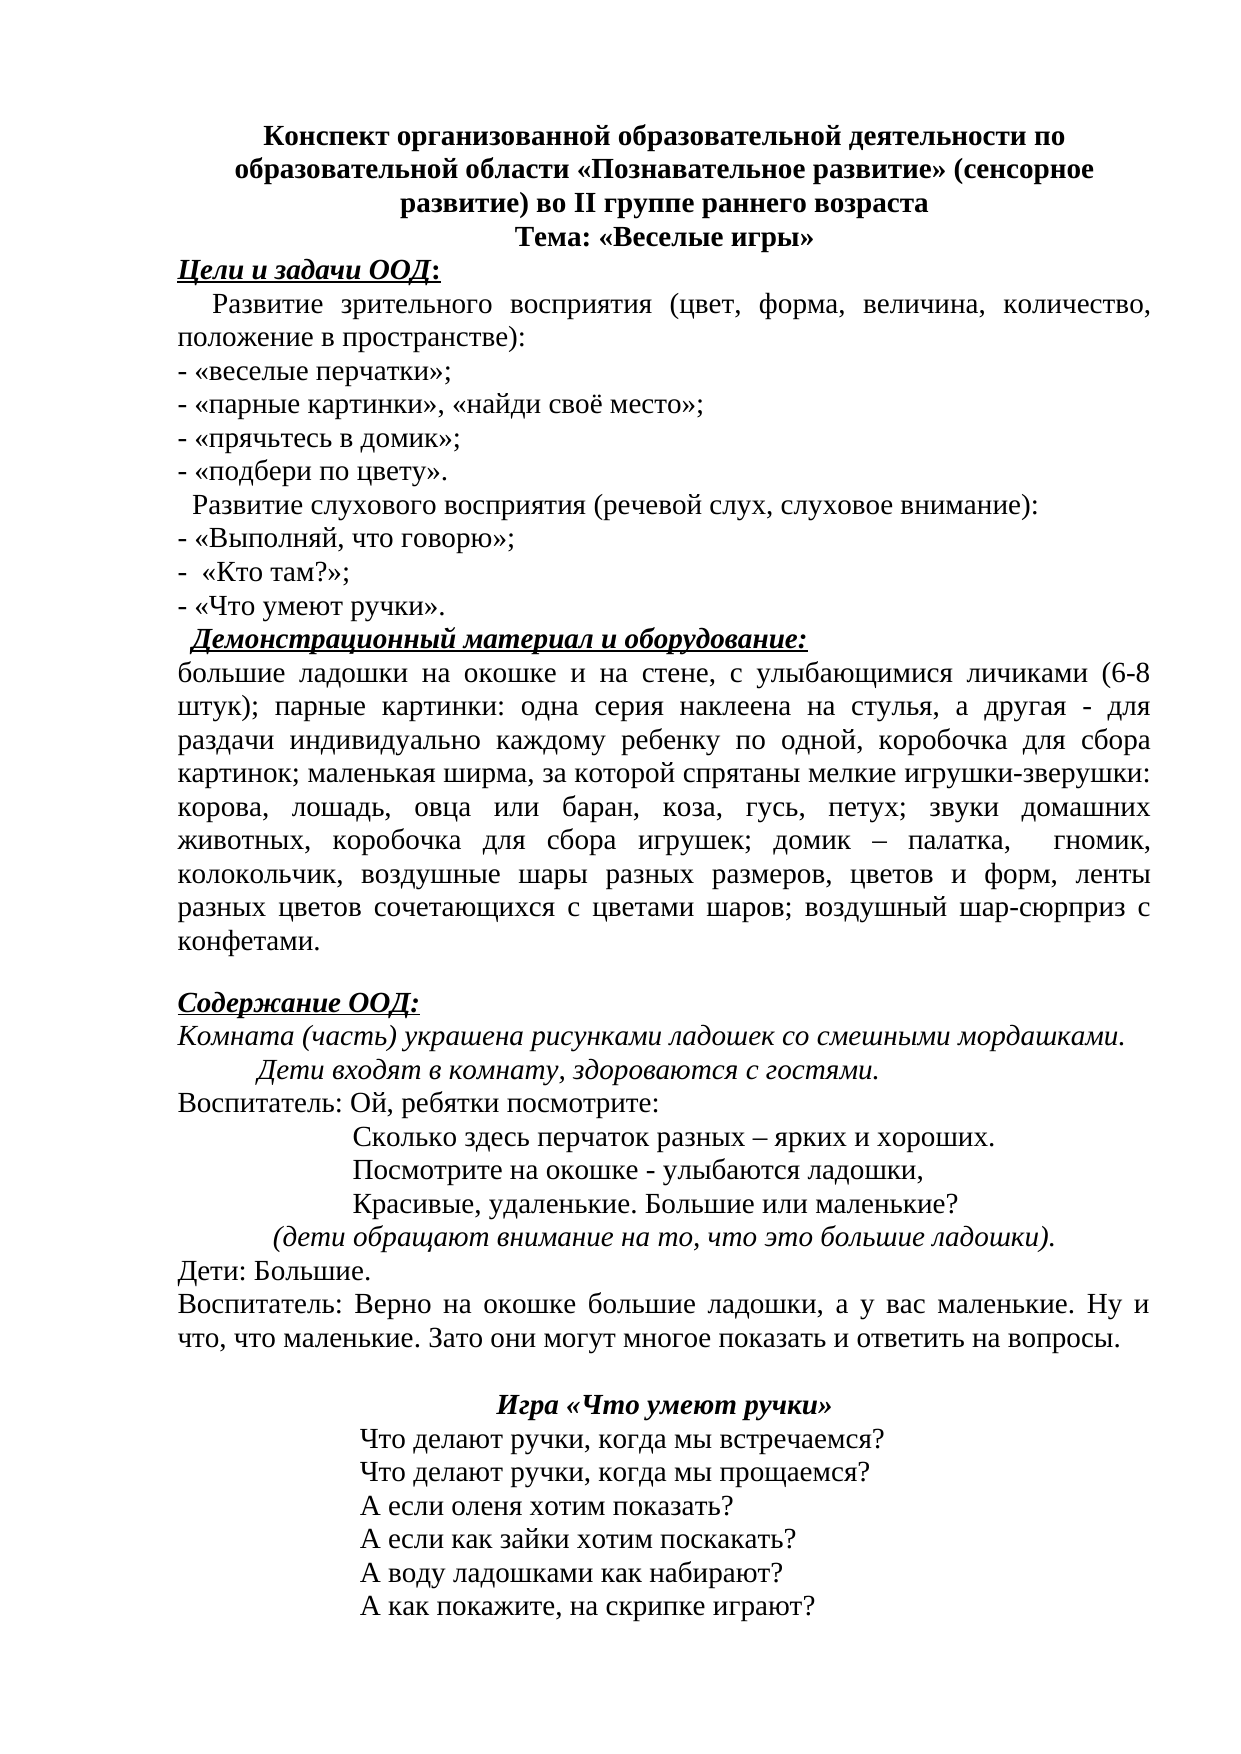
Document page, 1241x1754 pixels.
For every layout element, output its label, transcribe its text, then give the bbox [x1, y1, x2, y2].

text Тема: «Веселые игры» [177, 219, 1152, 252]
text Игра «Что умеют ручки» [177, 1387, 1152, 1421]
text большие ладошки на окошке и на стене, с улыбающимися личиками (6-8 штук); парные картинки: одна серия наклеена на стулья, а другая - для раздачи индивидуально каждому ребенку по одной, коробочка для сбора картинок; маленькая ширма, за которой спрятаны мелкие игрушки-зверушки: корова, лошадь, овца или баран, коза, гусь, петух; звуки домашних животных, коробочка для сбора игрушек; домик – палатка, гномик, колокольчик, воздушные шары разных размеров, цветов и форм, ленты разных цветов сочетающихся с цветами шаров; воздушный шар-сюрприз с конфетами. [177, 655, 1152, 957]
text А воду ладошками как набирают? [177, 1555, 1152, 1588]
text Развитие слухового восприятия (речевой слух, слуховое внимание): [177, 487, 1152, 521]
text Воспитатель: Ой, ребятки посмотрите: [177, 1085, 1152, 1119]
text Содержание ООД: [177, 985, 1152, 1018]
text Дети: Большие. [177, 1253, 1152, 1287]
text - «парные картинки», «найди своё место»; [177, 386, 1152, 420]
text А если как зайки хотим поскакать? [177, 1521, 1152, 1555]
text - «Что умеют ручки». [177, 588, 1152, 621]
text - «Кто там?»; [177, 554, 1152, 588]
text А если оленя хотим показать? [177, 1488, 1152, 1521]
text Что делают ручки, когда мы встречаемся? [177, 1421, 1152, 1454]
text Демонстрационный материал и оборудование: [177, 621, 1152, 655]
text Воспитатель: Верно на окошке большие ладошки, а у вас маленькие. Ну и что, что маленькие. Зато они могут многое показать и ответить на вопросы. [177, 1287, 1152, 1354]
text А как покажите, на скрипке играют? [177, 1588, 1152, 1622]
text Красивые, удаленькие. Большие или маленькие? [177, 1186, 1152, 1219]
text - «подбери по цвету». [177, 453, 1152, 487]
text Дети входят в комнату, здороваются с гостями. [177, 1052, 1152, 1085]
text Посмотрите на окошке - улыбаются ладошки, [177, 1152, 1152, 1186]
text Что делают ручки, когда мы прощаемся? [177, 1454, 1152, 1488]
text Цели и задачи ООД: [177, 252, 1152, 286]
text (дети обращают внимание на то, что это большие ладошки). [177, 1219, 1152, 1253]
text - «прячьтесь в домик»; [177, 420, 1152, 453]
text - «веселые перчатки»; [177, 353, 1152, 386]
text Комната (часть) украшена рисунками ладошек со смешными мордашками. [177, 1018, 1152, 1052]
text - «Выполняй, что говорю»; [177, 521, 1152, 554]
text Сколько здесь перчаток разных – ярких и хороших. [177, 1119, 1152, 1152]
text Развитие зрительного восприятия (цвет, форма, величина, количество, положение в пространстве): [177, 286, 1152, 353]
text Конспект организованной образовательной деятельности по образовательной области «Познавательное развитие» (сенсорное развитие) во II группе раннего возраста [177, 118, 1152, 219]
